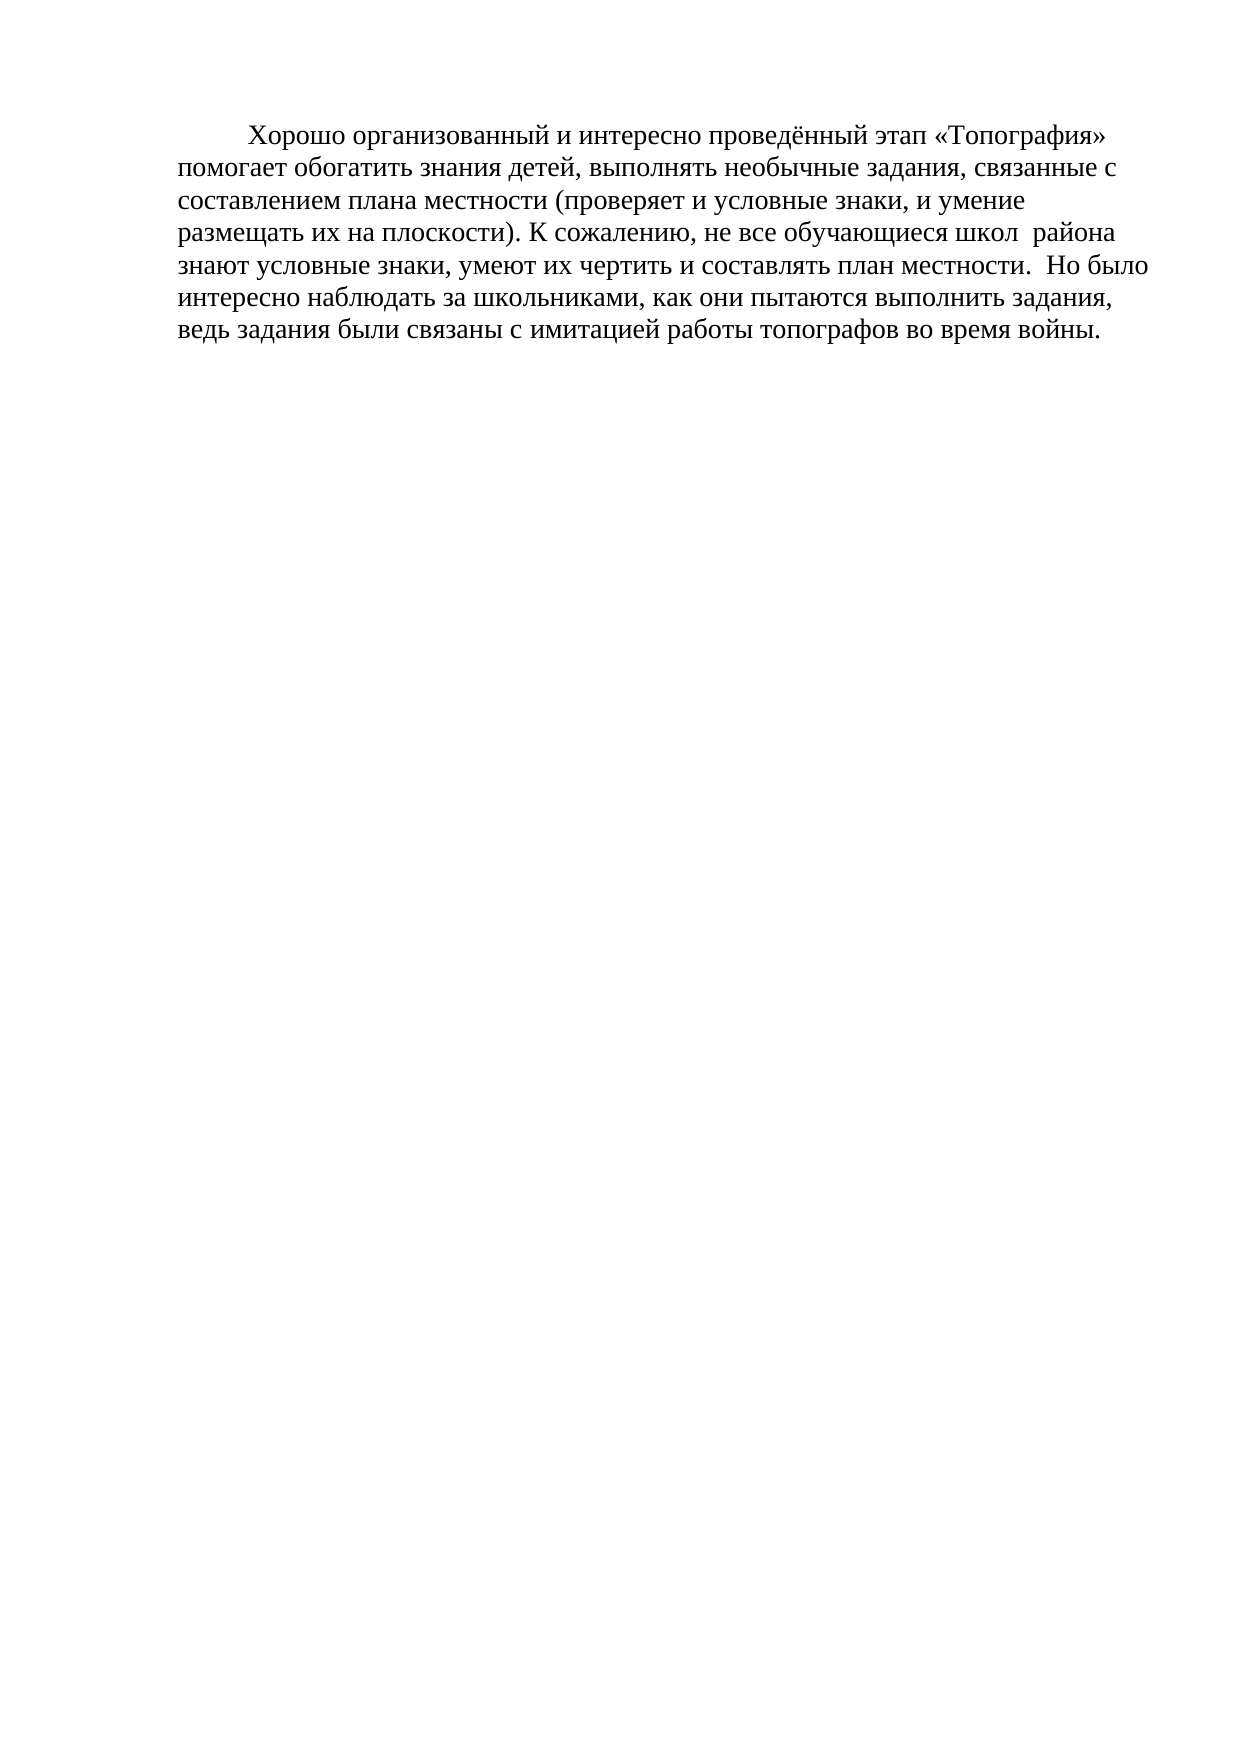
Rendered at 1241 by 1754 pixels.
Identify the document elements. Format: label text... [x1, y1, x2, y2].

text Хорошо организованный и интересно проведённый этап «Топография» помогает обогатить знания детей, выполнять необычные задания, связанные с составлением плана местности (проверяет и условные знаки, и умение размещать их на плоскости). К сожалению, не все обучающиеся школ района знают условные знаки, умеют их чертить и составлять план местности. Но было интересно наблюдать за школьниками, как они пытаются выполнить задания, ведь задания были связаны с имитацией работы топографов во время войны. [177, 118, 1152, 345]
